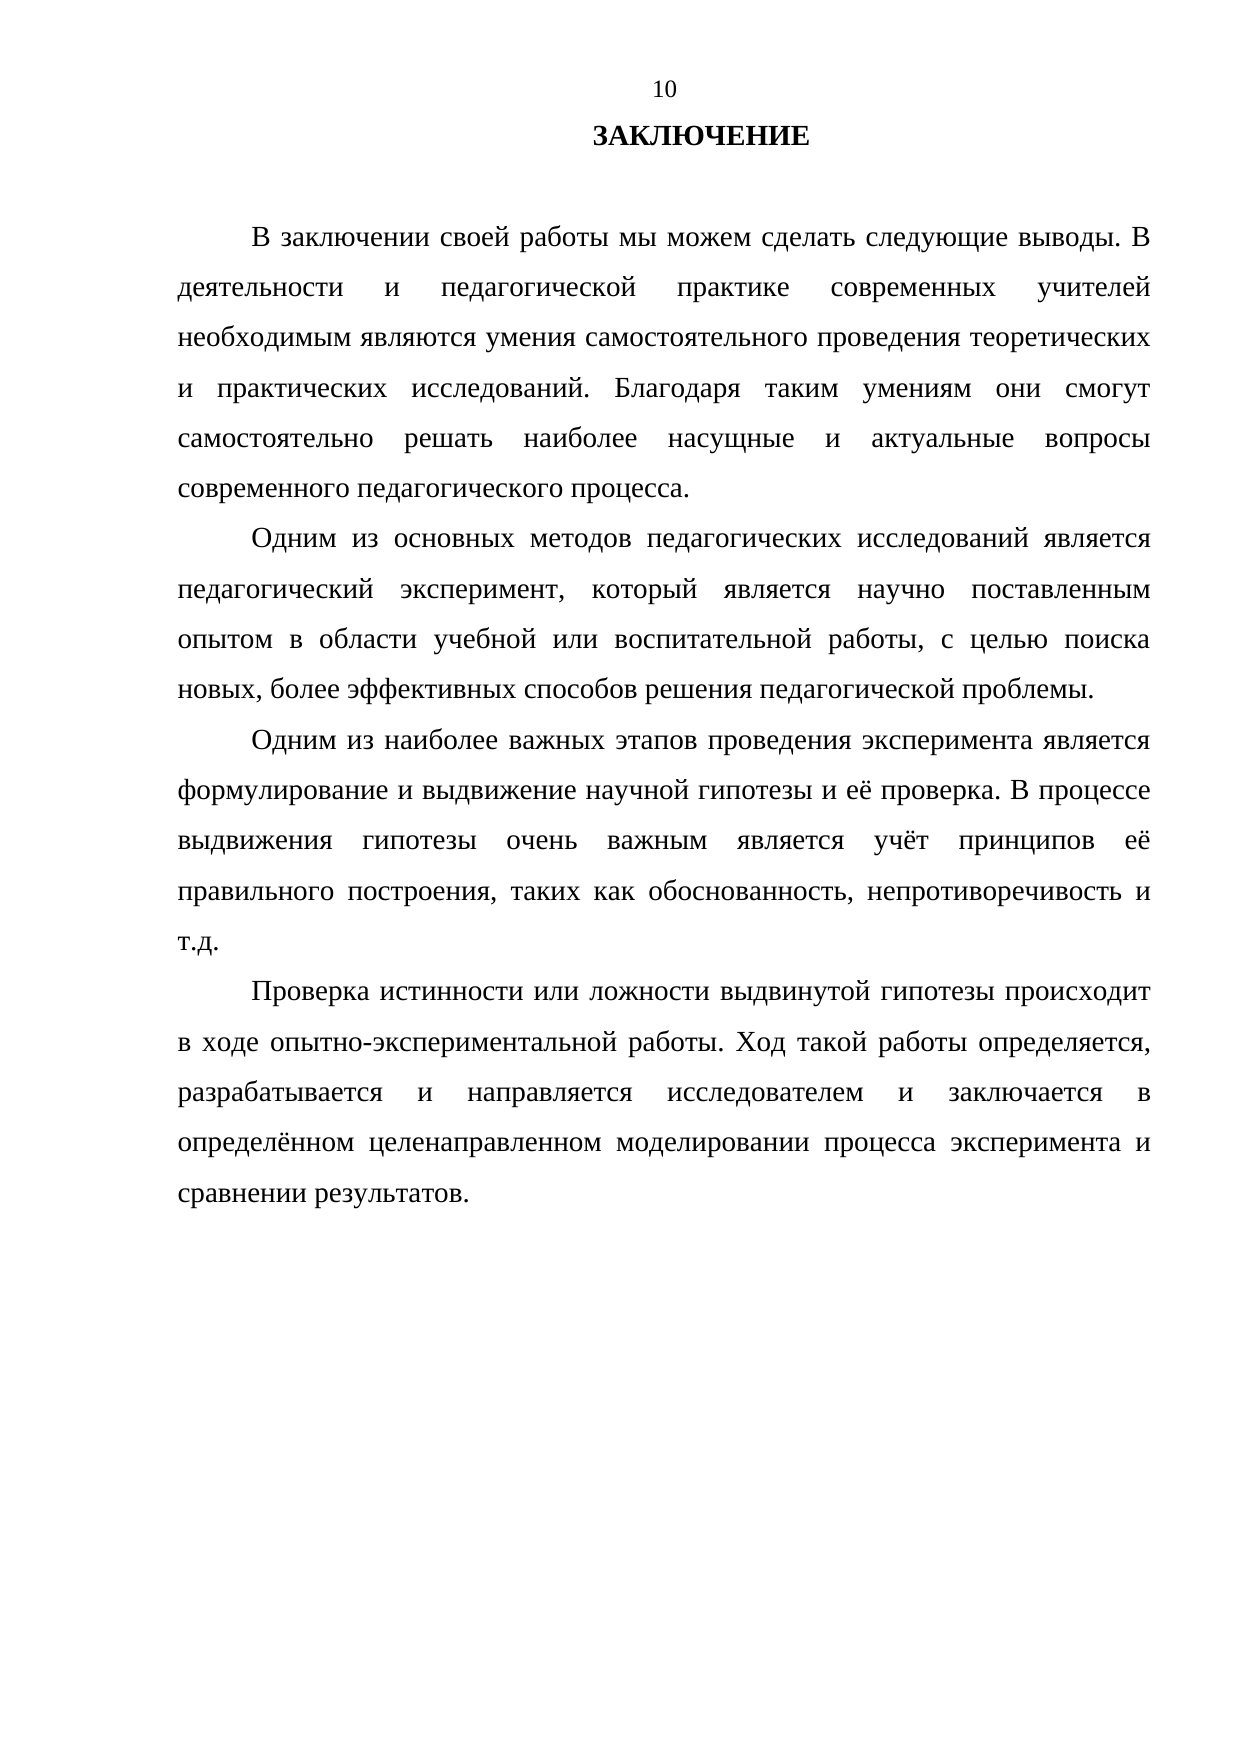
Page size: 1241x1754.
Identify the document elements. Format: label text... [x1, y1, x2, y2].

text ЗАКЛЮЧЕНИЕ [177, 118, 1152, 152]
text Одним из основных методов педагогических исследований является педагогический эксперимент, который является научно поставленным опытом в области учебной или воспитательной работы, с целью поиска новых, более эффективных способов решения педагогической проблемы. [177, 521, 1152, 705]
text В заключении своей работы мы можем сделать следующие выводы. В деятельности и педагогической практике современных учителей необходимым являются умения самостоятельного проведения теоретических и практических исследований. Благодаря таким умениям они смогут самостоятельно решать наиболее насущные и актуальные вопросы современного педагогического процесса. [177, 219, 1152, 504]
text Одним из наиболее важных этапов проведения эксперимента является формулирование и выдвижение научной гипотезы и её проверка. В процессе выдвижения гипотезы очень важным является учёт принципов её правильного построения, таких как обоснованность, непротиворечивость и т.д. [177, 722, 1152, 957]
text Проверка истинности или ложности выдвинутой гипотезы происходит в ходе опытно-экспериментальной работы. Ход такой работы определяется, разрабатывается и направляется исследователем и заключается в определённом целенаправленном моделировании процесса эксперимента и сравнении результатов. [177, 973, 1152, 1208]
